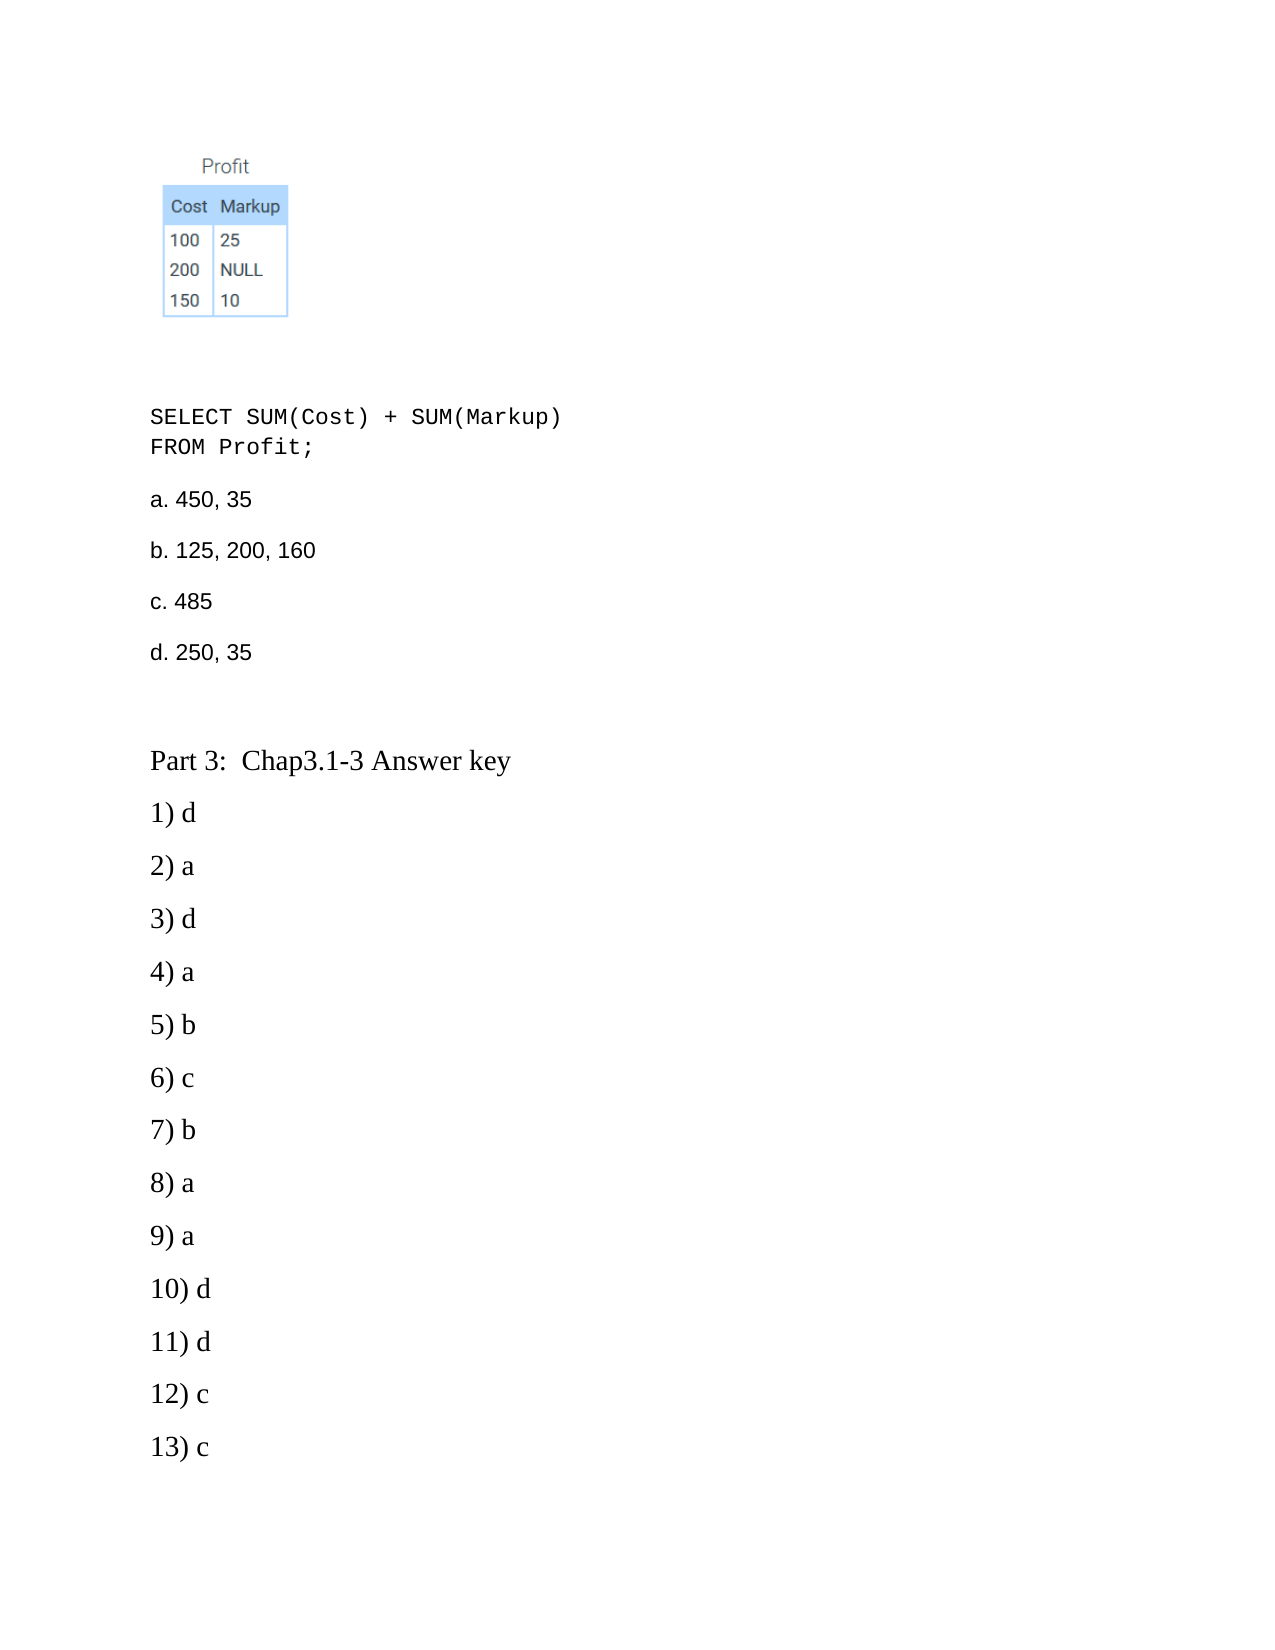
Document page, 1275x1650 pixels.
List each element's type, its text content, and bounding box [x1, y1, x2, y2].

text Part 3: Chap3.1-3 Answer key [150, 743, 1125, 776]
text 8) a [150, 1165, 1125, 1199]
text 7) b [150, 1112, 1125, 1146]
text 5) b [150, 1007, 1125, 1040]
text 6) c [150, 1060, 1125, 1093]
text 13) c [150, 1429, 1125, 1463]
text c. 485 [150, 588, 1125, 614]
text 1) d [150, 796, 1125, 829]
text b. 125, 200, 160 [150, 537, 1125, 563]
text 9) a [150, 1218, 1125, 1252]
text 2) a [150, 848, 1125, 882]
text SELECT SUM(Cost) + SUM(Markup) FROM Profit; [150, 405, 1125, 461]
text 4) a [150, 954, 1125, 988]
text 3) d [150, 901, 1125, 935]
text d. 250, 35 [150, 639, 1125, 665]
picture [150, 150, 300, 330]
text a. 450, 35 [150, 486, 1125, 512]
text 11) d [150, 1324, 1125, 1357]
text 10) d [150, 1271, 1125, 1304]
text 12) c [150, 1377, 1125, 1410]
